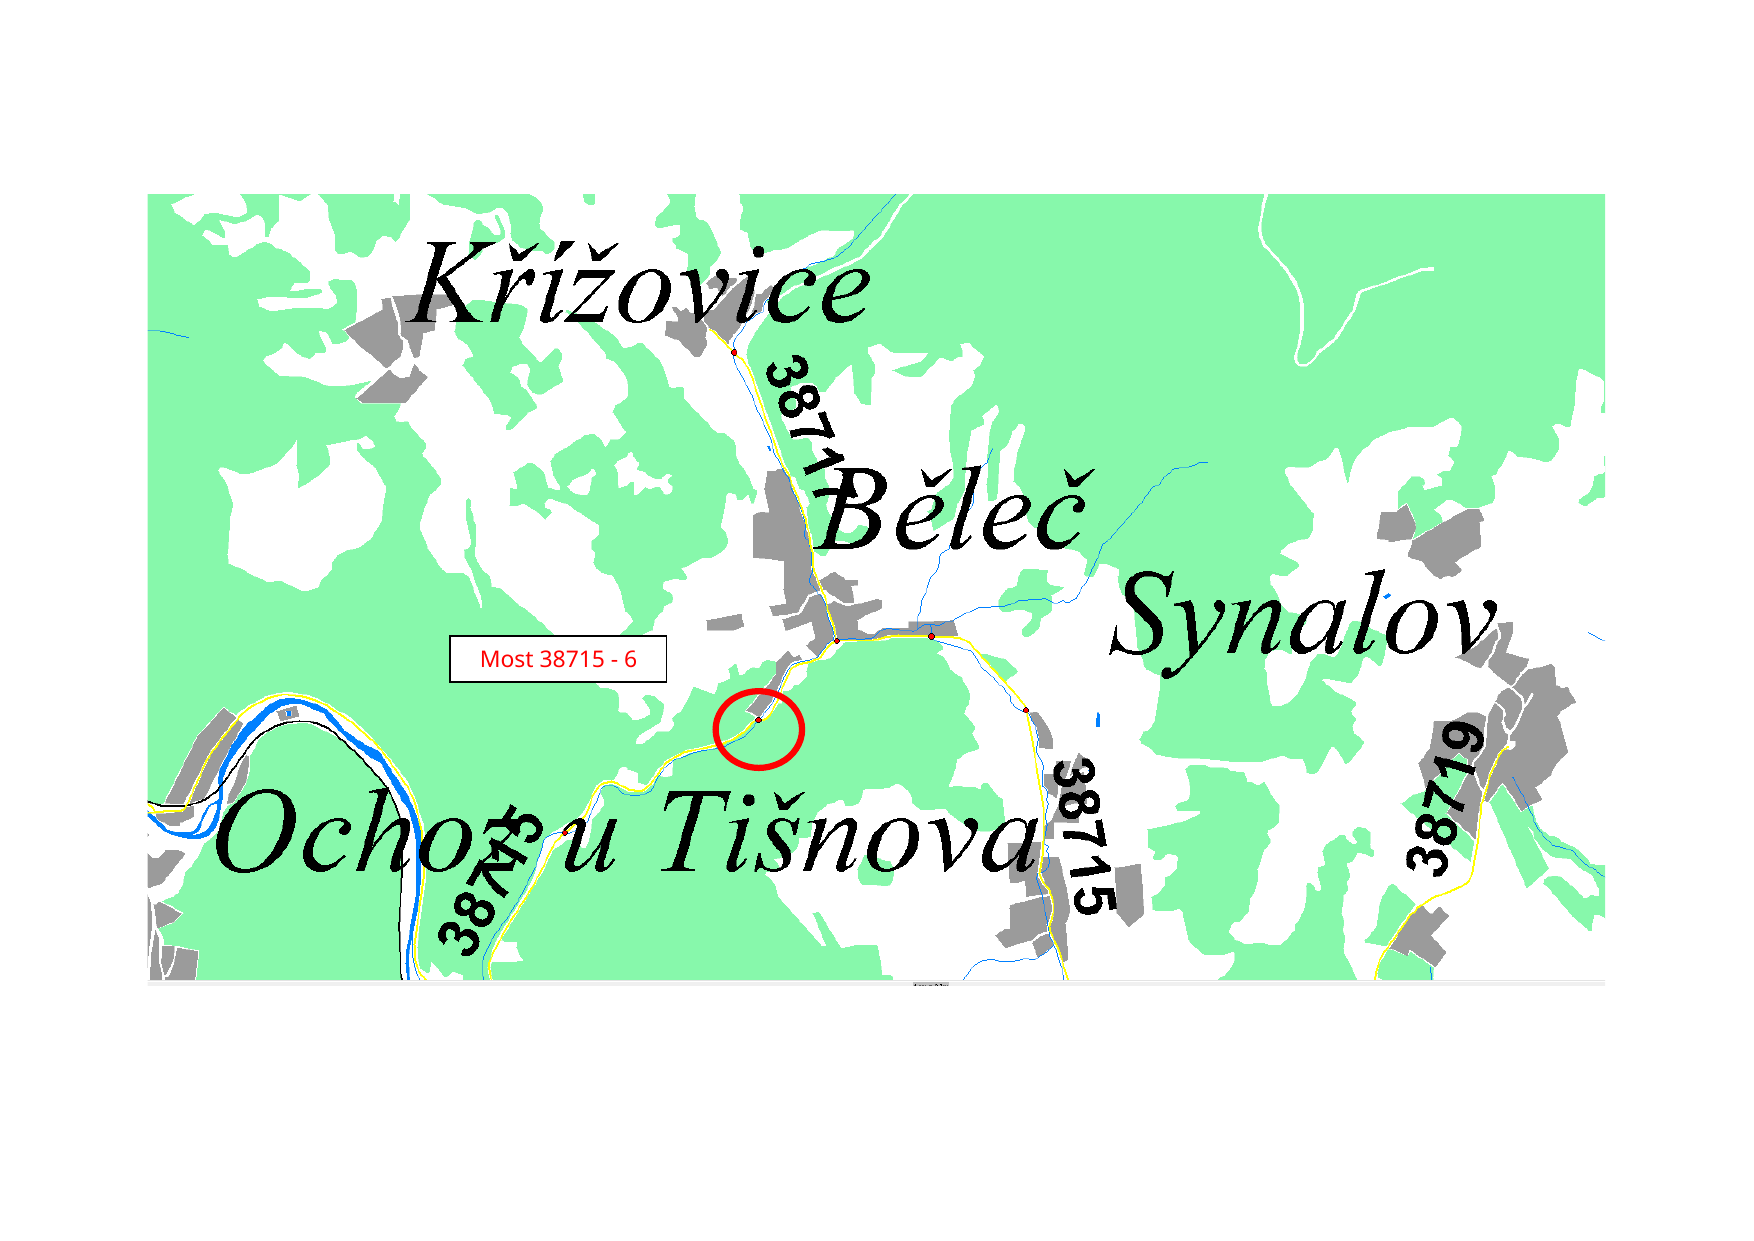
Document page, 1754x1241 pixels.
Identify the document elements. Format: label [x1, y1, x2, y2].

picture [147, 194, 1605, 986]
